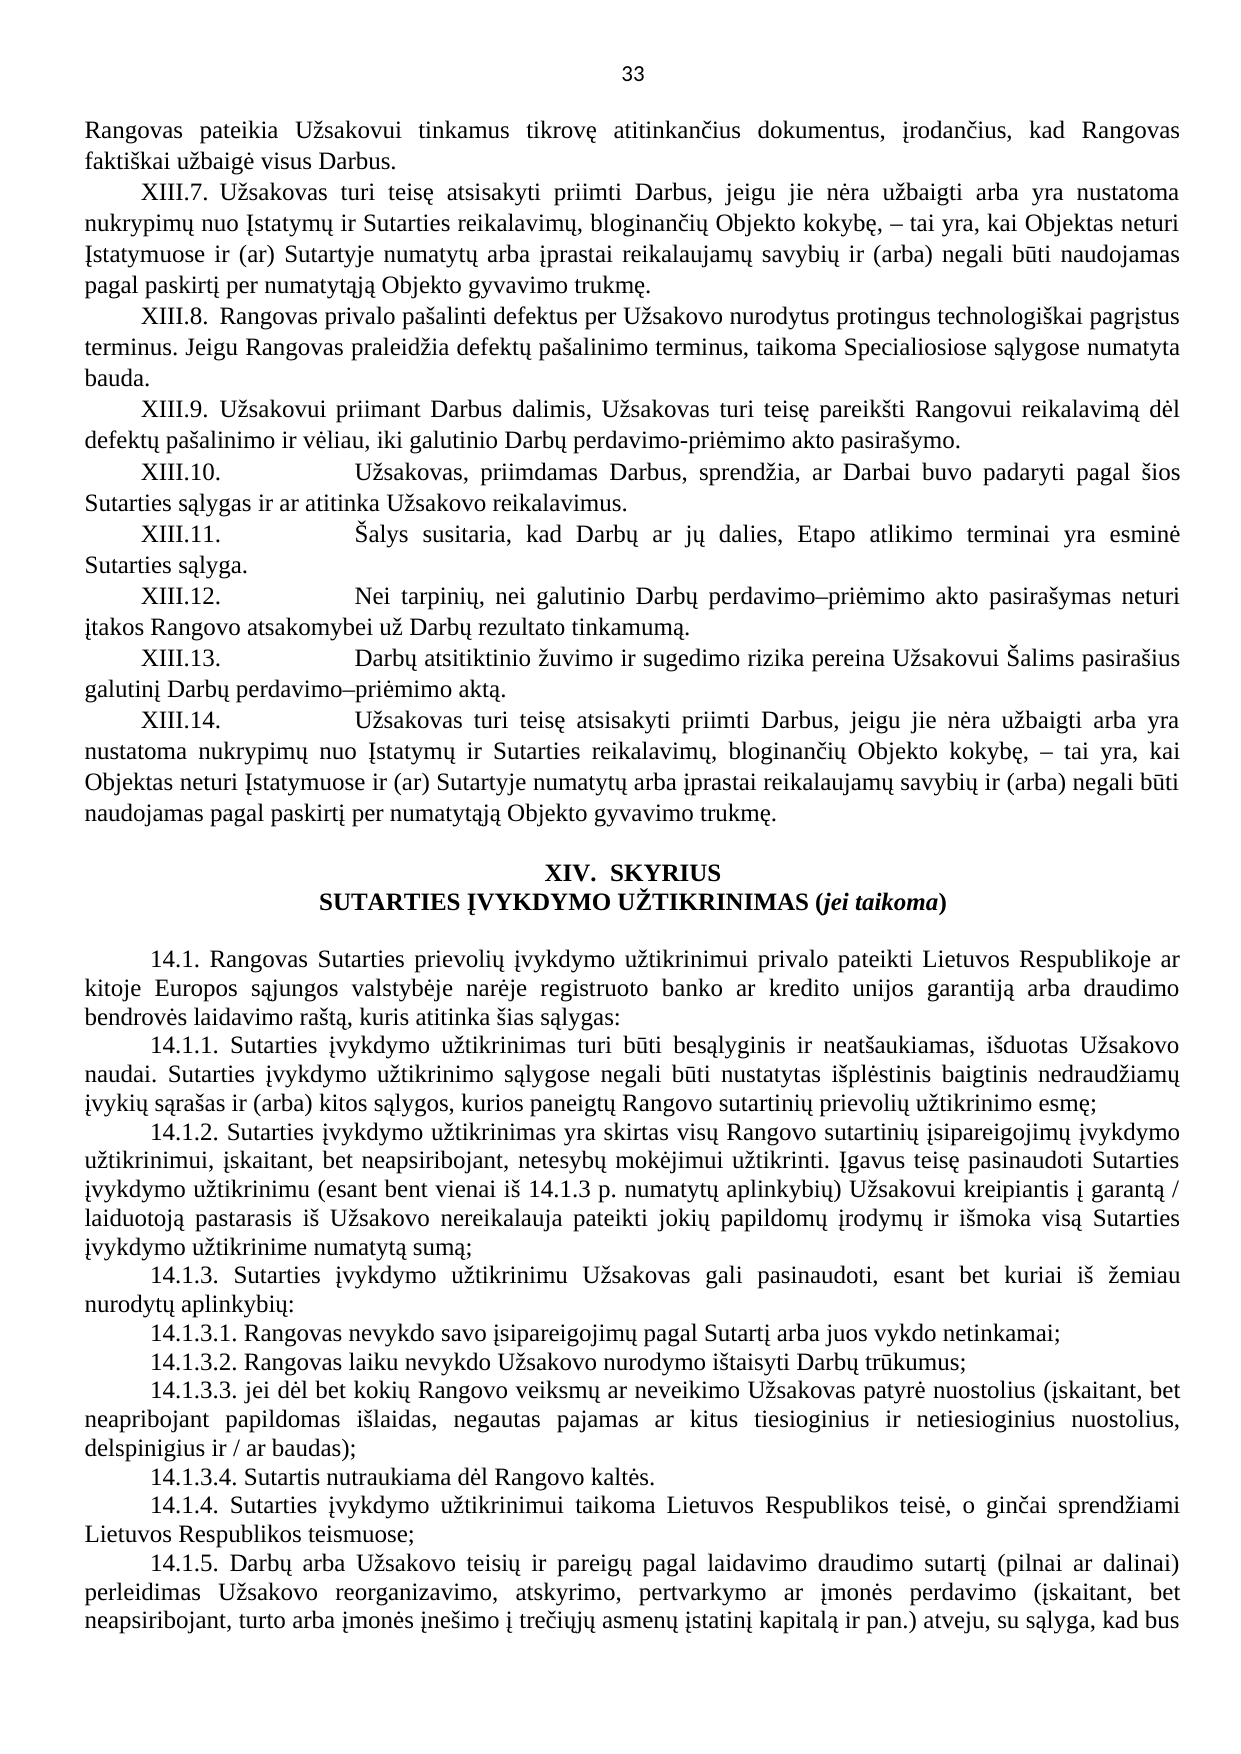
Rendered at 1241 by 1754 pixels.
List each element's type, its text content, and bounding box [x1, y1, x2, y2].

list Užsakovui priimant Darbus dalimis, Užsakovas turi teisę pareikšti Rangovui reikalavimą dėl defektų pašalinimo ir vėliau, iki galutinio Darbų perdavimo-priėmimo akto pasirašymo. [84, 394, 1181, 454]
list Darbų atsitiktinio žuvimo ir sugedimo rizika pereina Užsakovui Šalims pasirašius galutinį Darbų perdavimo–priėmimo aktą. [84, 643, 1181, 703]
text 14.1.3.4. Sutartis nutraukiama dėl Rangovo kaltės. [84, 1462, 1181, 1490]
list Rangovas privalo pašalinti defektus per Užsakovo nurodytus protingus technologiškai pagrįstus terminus. Jeigu Rangovas praleidžia defektų pašalinimo terminus, taikoma Specialiosiose sąlygose numatyta bauda. [84, 301, 1181, 392]
text 14.1.2. Sutarties įvykdymo užtikrinimas yra skirtas visų Rangovo sutartinių įsipareigojimų įvykdymo užtikrinimui, įskaitant, bet neapsiribojant, netesybų mokėjimui užtikrinti. Įgavus teisę pasinaudoti Sutarties įvykdymo užtikrinimu (esant bent vienai iš 14.1.3 p. numatytų aplinkybių) Užsakovui kreipiantis į garantą / laiduotoją pastarasis iš Užsakovo nereikalauja pateikti jokių papildomų įrodymų ir išmoka visą Sutarties įvykdymo užtikrinime numatytą sumą; [84, 1117, 1181, 1260]
list Užsakovas, priimdamas Darbus, sprendžia, ar Darbai buvo padaryti pagal šios Sutarties sąlygas ir ar atitinka Užsakovo reikalavimus. [84, 457, 1181, 516]
text 14.1.3. Sutarties įvykdymo užtikrinimu Užsakovas gali pasinaudoti, esant bet kuriai iš žemiau nurodytų aplinkybių: [84, 1260, 1181, 1318]
text 14.1.3.3. jei dėl bet kokių Rangovo veiksmų ar neveikimo Užsakovas patyrė nuostolius (įskaitant, bet neapribojant papildomas išlaidas, negautas pajamas ar kitus tiesioginius ir netiesioginius nuostolius, delspinigius ir / ar baudas); [84, 1375, 1181, 1462]
list Nei tarpinių, nei galutinio Darbų perdavimo–priėmimo akto pasirašymas neturi įtakos Rangovo atsakomybei už Darbų rezultato tinkamumą. [84, 581, 1181, 641]
text 14.1.4. Sutarties įvykdymo užtikrinimui taikoma Lietuvos Respublikos teisė, o ginčai sprendžiami Lietuvos Respublikos teismuose; [84, 1490, 1181, 1548]
text 14.1.3.1. Rangovas nevykdo savo įsipareigojimų pagal Sutartį arba juos vykdo netinkamai; [84, 1318, 1181, 1347]
list SKYRIUS [84, 858, 1181, 887]
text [84, 1548, 1181, 1634]
list Užsakovas turi teisę atsisakyti priimti Darbus, jeigu jie nėra užbaigti arba yra nustatoma nukrypimų nuo Įstatymų ir Sutarties reikalavimų, bloginančių Objekto kokybę, – tai yra, kai Objektas neturi Įstatymuose ir (ar) Sutartyje numatytų arba įprastai reikalaujamų savybių ir (arba) negali būti naudojamas pagal paskirtį per numatytąją Objekto gyvavimo trukmę. [84, 705, 1181, 827]
list Šalys susitaria, kad Darbų ar jų dalies, Etapo atlikimo terminai yra esminė Sutarties sąlyga. [84, 519, 1181, 578]
text 14.1.3.2. Rangovas laiku nevykdo Užsakovo nurodymo ištaisyti Darbų trūkumus; [84, 1347, 1181, 1375]
text 14.1.1. Sutarties įvykdymo užtikrinimas turi būti besąlyginis ir neatšaukiamas, išduotas Užsakovo naudai. Sutarties įvykdymo užtikrinimo sąlygose negali būti nustatytas išplėstinis baigtinis nedraudžiamų įvykių sąrašas ir (arba) kitos sąlygos, kurios paneigtų Rangovo sutartinių prievolių užtikrinimo esmę; [84, 1030, 1181, 1117]
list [84, 115, 1181, 175]
list Užsakovas turi teisę atsisakyti priimti Darbus, jeigu jie nėra užbaigti arba yra nustatoma nukrypimų nuo Įstatymų ir Sutarties reikalavimų, bloginančių Objekto kokybę, – tai yra, kai Objektas neturi Įstatymuose ir (ar) Sutartyje numatytų arba įprastai reikalaujamų savybių ir (arba) negali būti naudojamas pagal paskirtį per numatytąją Objekto gyvavimo trukmę. [84, 177, 1181, 299]
text 14.1. Rangovas Sutarties prievolių įvykdymo užtikrinimui privalo pateikti Lietuvos Respublikoje ar kitoje Europos sąjungos valstybėje narėje registruoto banko ar kredito unijos garantiją arba draudimo bendrovės laidavimo raštą, kuris atitinka šias sąlygas: [84, 944, 1181, 1030]
text SUTARTIES ĮVYKDYMO UŽTIKRINIMAS (jei taikoma) [84, 887, 1181, 915]
